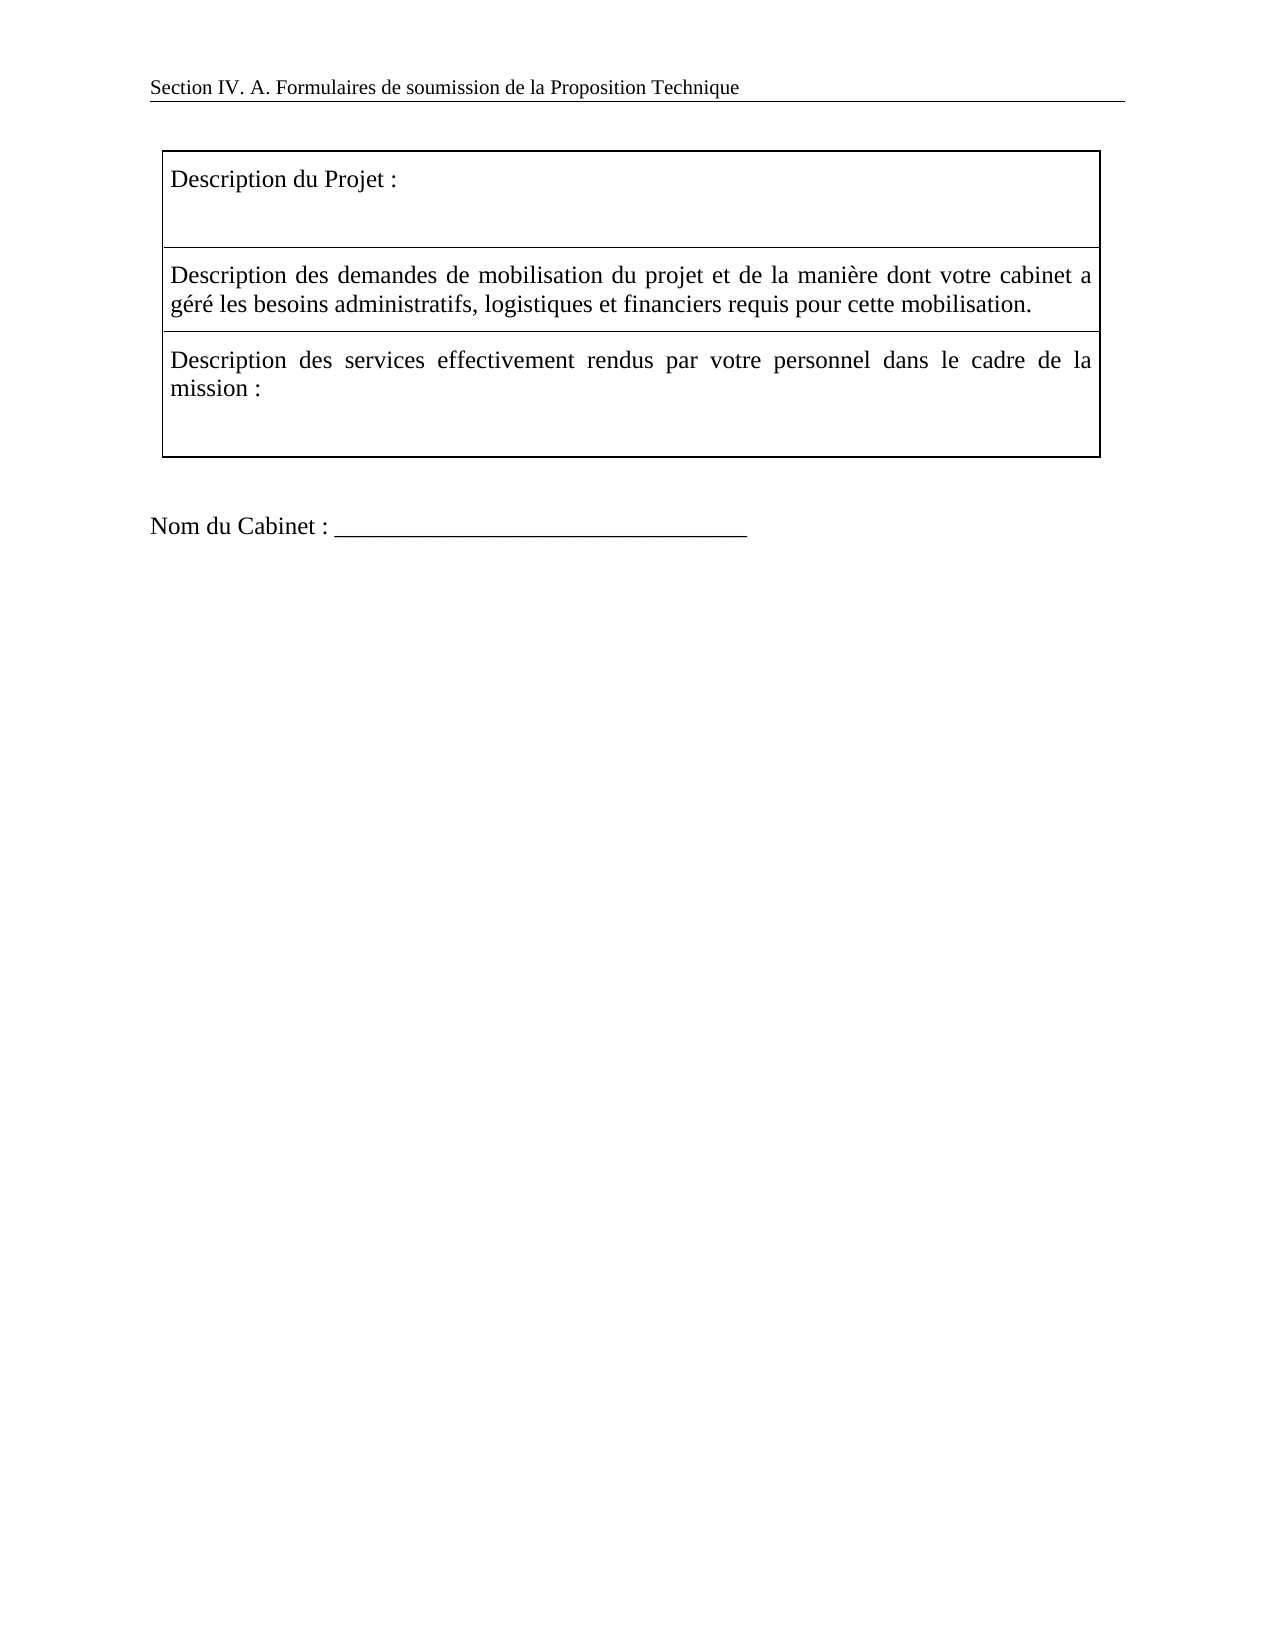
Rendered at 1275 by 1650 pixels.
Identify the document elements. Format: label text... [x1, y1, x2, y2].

text Nom du Cabinet : _________________________________ [150, 511, 1125, 540]
table_cell Description du Projet : [163, 152, 1099, 247]
table_cell Description des services effectivement rendus par votre personnel dans le cadre de la mission : [163, 332, 1099, 456]
table_cell Description des demandes de mobilisation du projet et de la manière dont votre cabinet a géré les besoins administratifs, logistiques et financiers requis pour cette mobilisation. [163, 248, 1099, 331]
